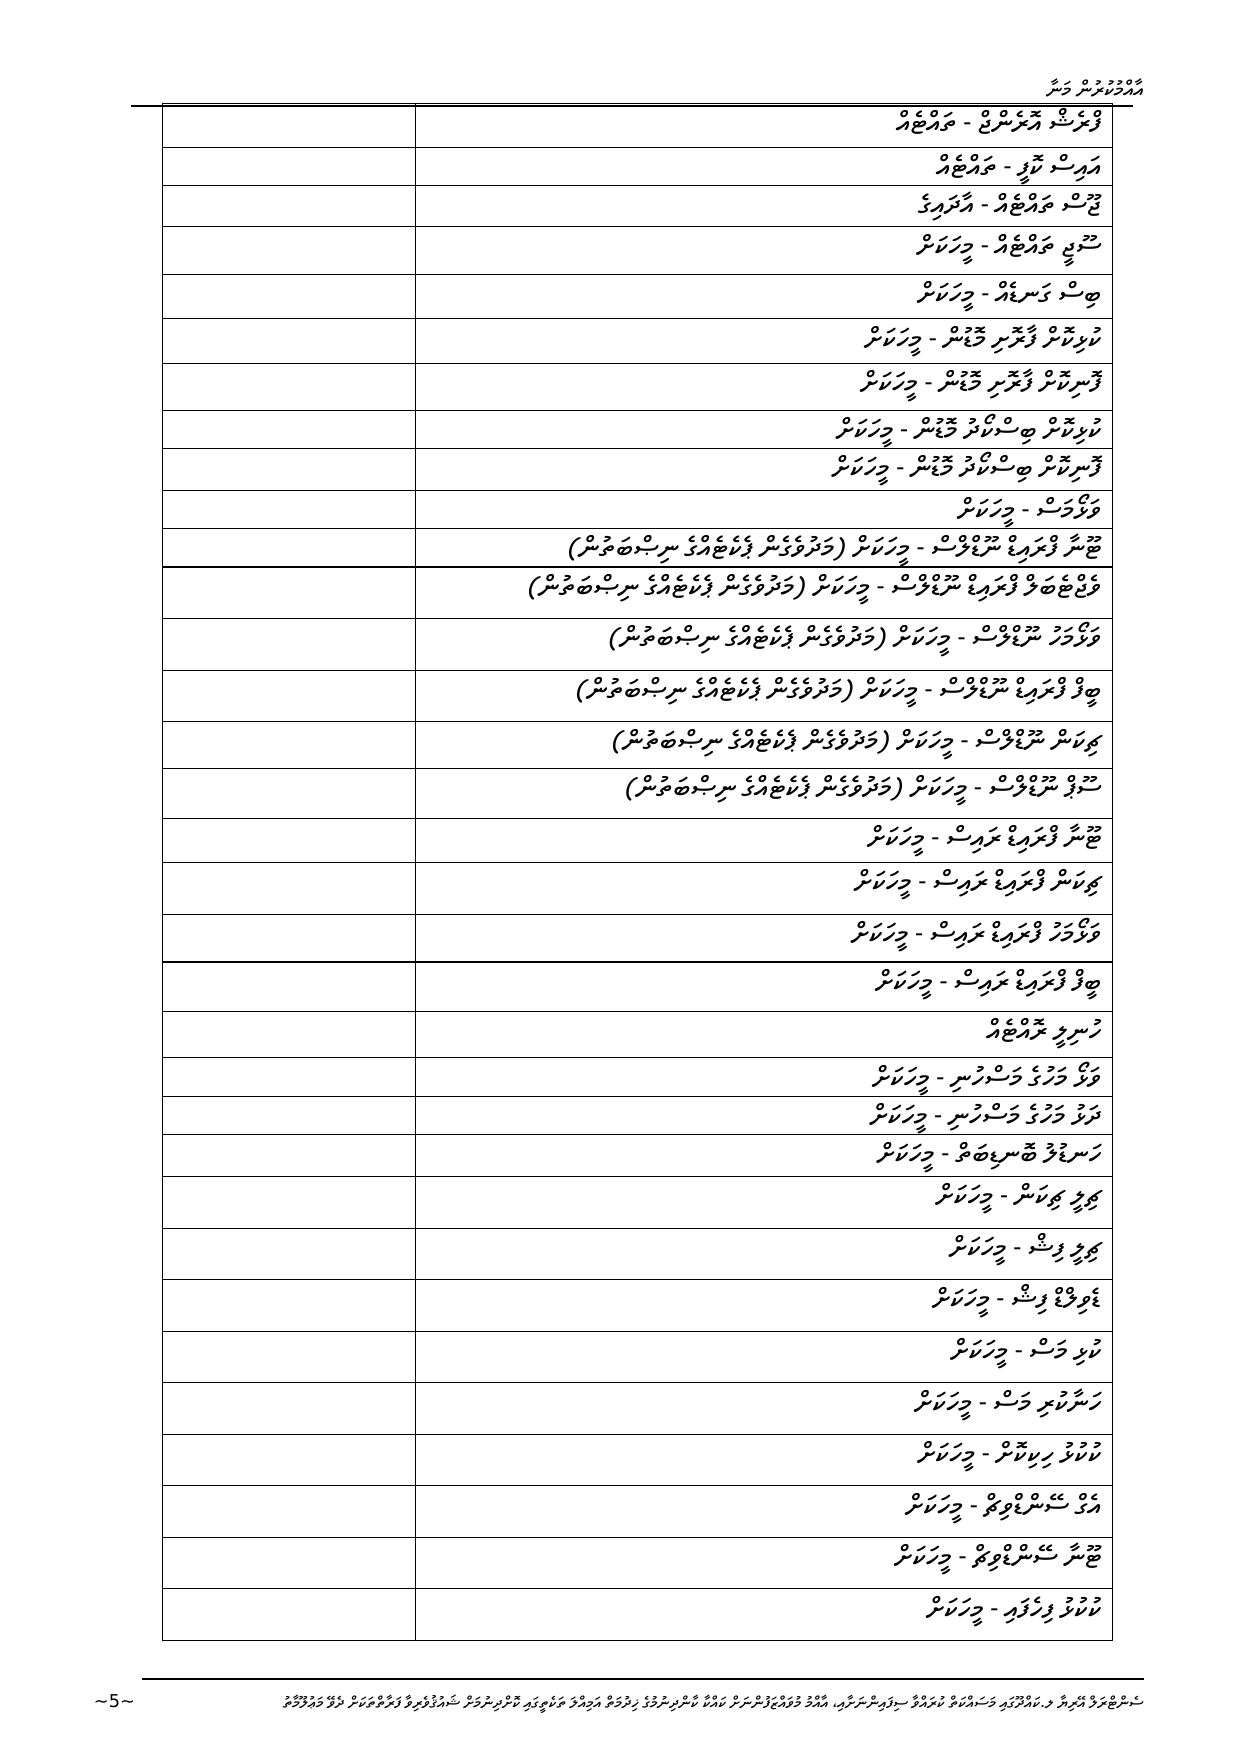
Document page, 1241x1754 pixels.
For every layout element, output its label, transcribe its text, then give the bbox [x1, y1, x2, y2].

table_cell [163, 227, 415, 273]
table_cell ޗިލީ ޗިކަން - މީހަކަށް [416, 1177, 1112, 1227]
table_cell [163, 769, 415, 818]
table_cell ވަޅޯމަހު ފްރައިޑް ރައިސް - މީހަކަށް [416, 915, 1112, 961]
table_cell ސޫޕް ނޫޑްލްސް - މީހަކަށް (މަދުވެގެން ޕެކެޓެއްގެ ނިޞްބަތުން) [416, 769, 1112, 818]
table_cell [163, 963, 415, 1011]
table_cell ކުކުޅު ފިހެފައި - މީހަކަށް [416, 1589, 1112, 1640]
table_cell ޓޫނާ ފްރައިޑް ނޫޑްލްސް - މީހަކަށް (މަދުވެގެން ޕެކެޓެއްގެ ނިޞްބަތުން) [416, 529, 1112, 566]
table_cell ހުނިލީ ރޮއްޓެއް [416, 1012, 1112, 1057]
table_cell [163, 275, 415, 318]
table_cell ފޮނިކޮށް ބިސްކޯދު މޮޑުން - މީހަކަށް [416, 449, 1112, 490]
table_cell ޓޫނާ ސޭންޑްވިޗް - މީހަކަށް [416, 1538, 1112, 1588]
table_cell ޗިކަން ނޫޑްލްސް - މީހަކަށް (މަދުވެގެން ޕެކެޓެއްގެ ނިޞްބަތުން) [416, 722, 1112, 768]
table_cell [163, 449, 415, 490]
table_cell [163, 819, 415, 862]
table_cell ޖޫސް ތައްޓެއް - އާދައިގެ [416, 186, 1112, 226]
table_cell ބިސް ގަނޑެއް - މީހަކަށް [416, 275, 1112, 318]
table_cell ބީފް ފްރައިޑް ނޫޑްލްސް - މީހަކަށް (މަދުވެގެން ޕެކެޓެއްގެ ނިޞްބަތުން) [416, 671, 1112, 721]
table_cell [163, 491, 415, 528]
table_cell [163, 186, 415, 226]
table_cell [163, 364, 415, 409]
table_cell [163, 1097, 415, 1134]
table_cell ކުޅިކޮށް ފާރޮށި މޮޑުން - މީހަކަށް [416, 319, 1112, 363]
table_cell ބީފް ފްރައިޑް ރައިސް - މީހަކަށް [416, 963, 1112, 1011]
table_cell [163, 1058, 415, 1096]
table_cell އައިސް ކޮފީ - ތައްޓެއް [416, 148, 1112, 185]
table_cell [163, 1538, 415, 1588]
table_cell [163, 411, 415, 448]
table_cell [163, 1135, 415, 1176]
table_cell ކުކުޅު ހިކިކޮށް - މީހަކަށް [416, 1435, 1112, 1485]
table_cell ހަނޑުލު ބޮނޑިބަތް - މީހަކަށް [416, 1135, 1112, 1176]
table_cell ވެޖްޓެބަލް ފްރައިޑް ނޫޑްލްސް - މީހަކަށް (މަދުވެގެން ޕެކެޓެއްގެ ނިޞްބަތުން) [416, 568, 1112, 618]
table_cell އެގް ސޭންޑްވިޗް - މީހަކަށް [416, 1486, 1112, 1537]
table_cell [163, 1177, 415, 1227]
table_cell ޗިލީ ފިޝް - މީހަކަށް [416, 1229, 1112, 1279]
table_cell ވަޅޯ މަހުގެ މަސްހުނި - މީހަކަށް [416, 1058, 1112, 1096]
table_cell [163, 1229, 415, 1279]
table_cell [163, 148, 415, 185]
table_cell [163, 863, 415, 914]
table_cell ވަޅޯމަހު ނޫޑްލްސް - މީހަކަށް (މަދުވެގެން ޕެކެޓެއްގެ ނިޞްބަތުން) [416, 619, 1112, 669]
table_cell ޑެވިލްޑް ފިޝް - މީހަކަށް [416, 1280, 1112, 1331]
table_cell [163, 1383, 415, 1434]
table_cell ފްރެޝް އޮރެންޖް - ތައްޓެއް [416, 104, 1112, 147]
table_cell [163, 1280, 415, 1331]
table_cell [163, 529, 415, 566]
table_cell [163, 722, 415, 768]
table_cell [163, 915, 415, 961]
table_cell [163, 671, 415, 721]
table_cell ސޫޖީ ތައްޓެއް - މީހަކަށް [416, 227, 1112, 273]
table_cell ޓޫނާ ފްރައިޑް ރައިސް - މީހަކަށް [416, 819, 1112, 862]
table_cell ކުޅިކޮށް ބިސްކޯދު މޮޑުން - މީހަކަށް [416, 411, 1112, 448]
table_cell [163, 1012, 415, 1057]
table_cell [163, 319, 415, 363]
table_cell [163, 1589, 415, 1640]
table_cell [163, 619, 415, 669]
table_cell [163, 1435, 415, 1485]
table_cell [163, 1332, 415, 1382]
table_cell [163, 568, 415, 618]
table_cell ދަޅު މަހުގެ މަސްހުނި - މީހަކަށް [416, 1097, 1112, 1134]
table_cell ހަނާކުރި މަސް - މީހަކަށް [416, 1383, 1112, 1434]
table_cell [163, 1486, 415, 1537]
table_cell ފޮނިކޮށް ފާރޮށި މޮޑުން - މީހަކަށް [416, 364, 1112, 409]
table_cell ވަޅޯމަސް - މީހަކަށް [416, 491, 1112, 528]
table_cell ކުޅި މަސް - މީހަކަށް [416, 1332, 1112, 1382]
table_cell ޗިކަން ފްރައިޑް ރައިސް - މީހަކަށް [416, 863, 1112, 914]
table_cell [163, 104, 415, 147]
